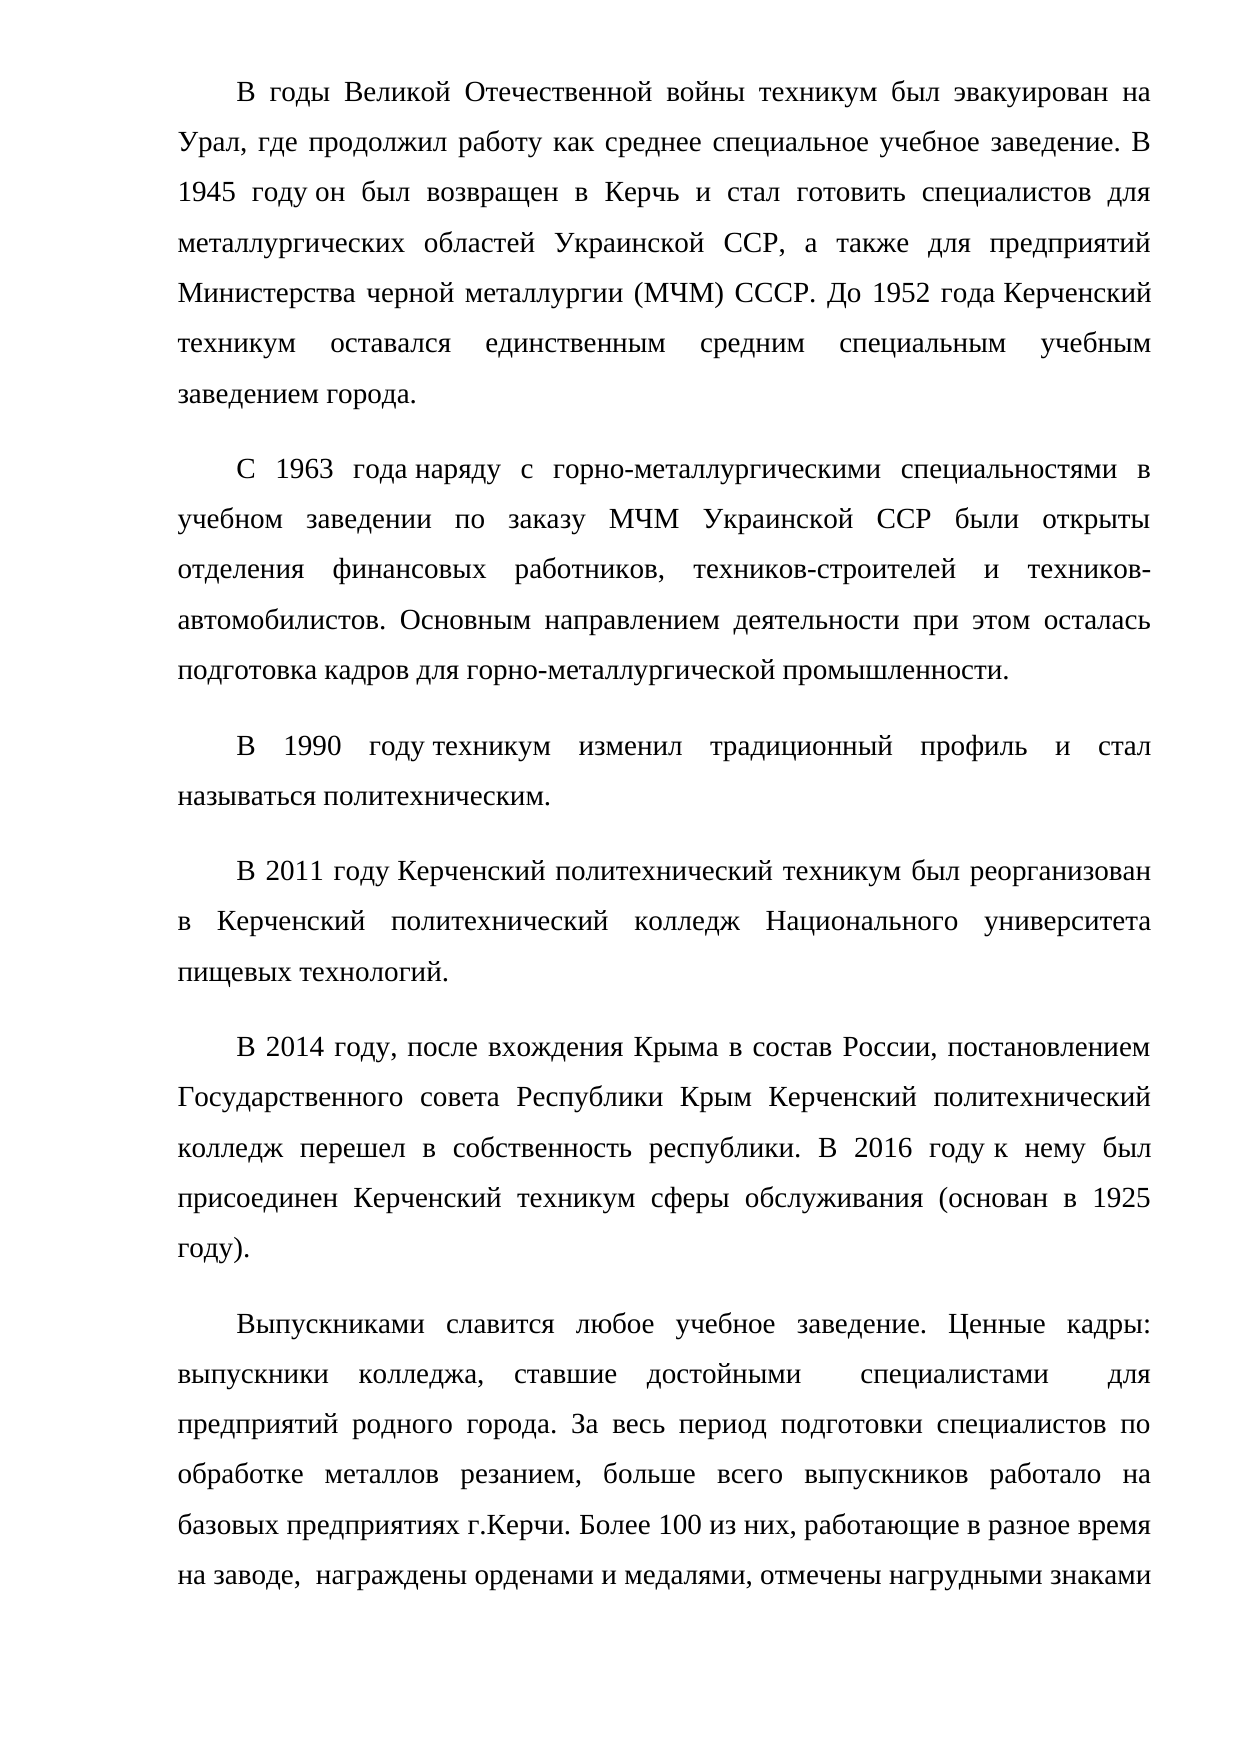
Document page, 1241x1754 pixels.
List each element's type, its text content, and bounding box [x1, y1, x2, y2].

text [177, 1306, 1152, 1591]
text В 2011 году Керченский политехнический техникум был реорганизован в Керченский политехнический колледж Национального университета пищевых технологий. [177, 853, 1152, 987]
text С 1963 года наряду с горно-металлургическими специальностями в учебном заведении по заказу МЧМ Украинской ССР были открыты отделения финансовых работников, техников-строителей и техников-автомобилистов. Основным направлением деятельности при этом осталась подготовка кадров для горно-металлургической промышленности. [177, 451, 1152, 686]
text В 2014 году, после вхождения Крыма в состав России, постановлением Государственного совета Республики Крым Керченский политехнический колледж перешел в собственность республики. В 2016 году к нему был присоединен Керченский техникум сферы обслуживания (основан в 1925 году). [177, 1029, 1152, 1264]
text В 1990 году техникум изменил традиционный профиль и стал называться политехническим. [177, 728, 1152, 811]
text В годы Великой Отечественной войны техникум был эвакуирован на Урал, где продолжил работу как среднее специальное учебное заведение. В 1945 году он был возвращен в Керчь и стал готовить специалистов для металлургических областей Украинской ССР, а также для предприятий Министерства черной металлургии (МЧМ) СССР. До 1952 года Керченский техникум оставался единственным средним специальным учебным заведением города. [177, 74, 1152, 409]
